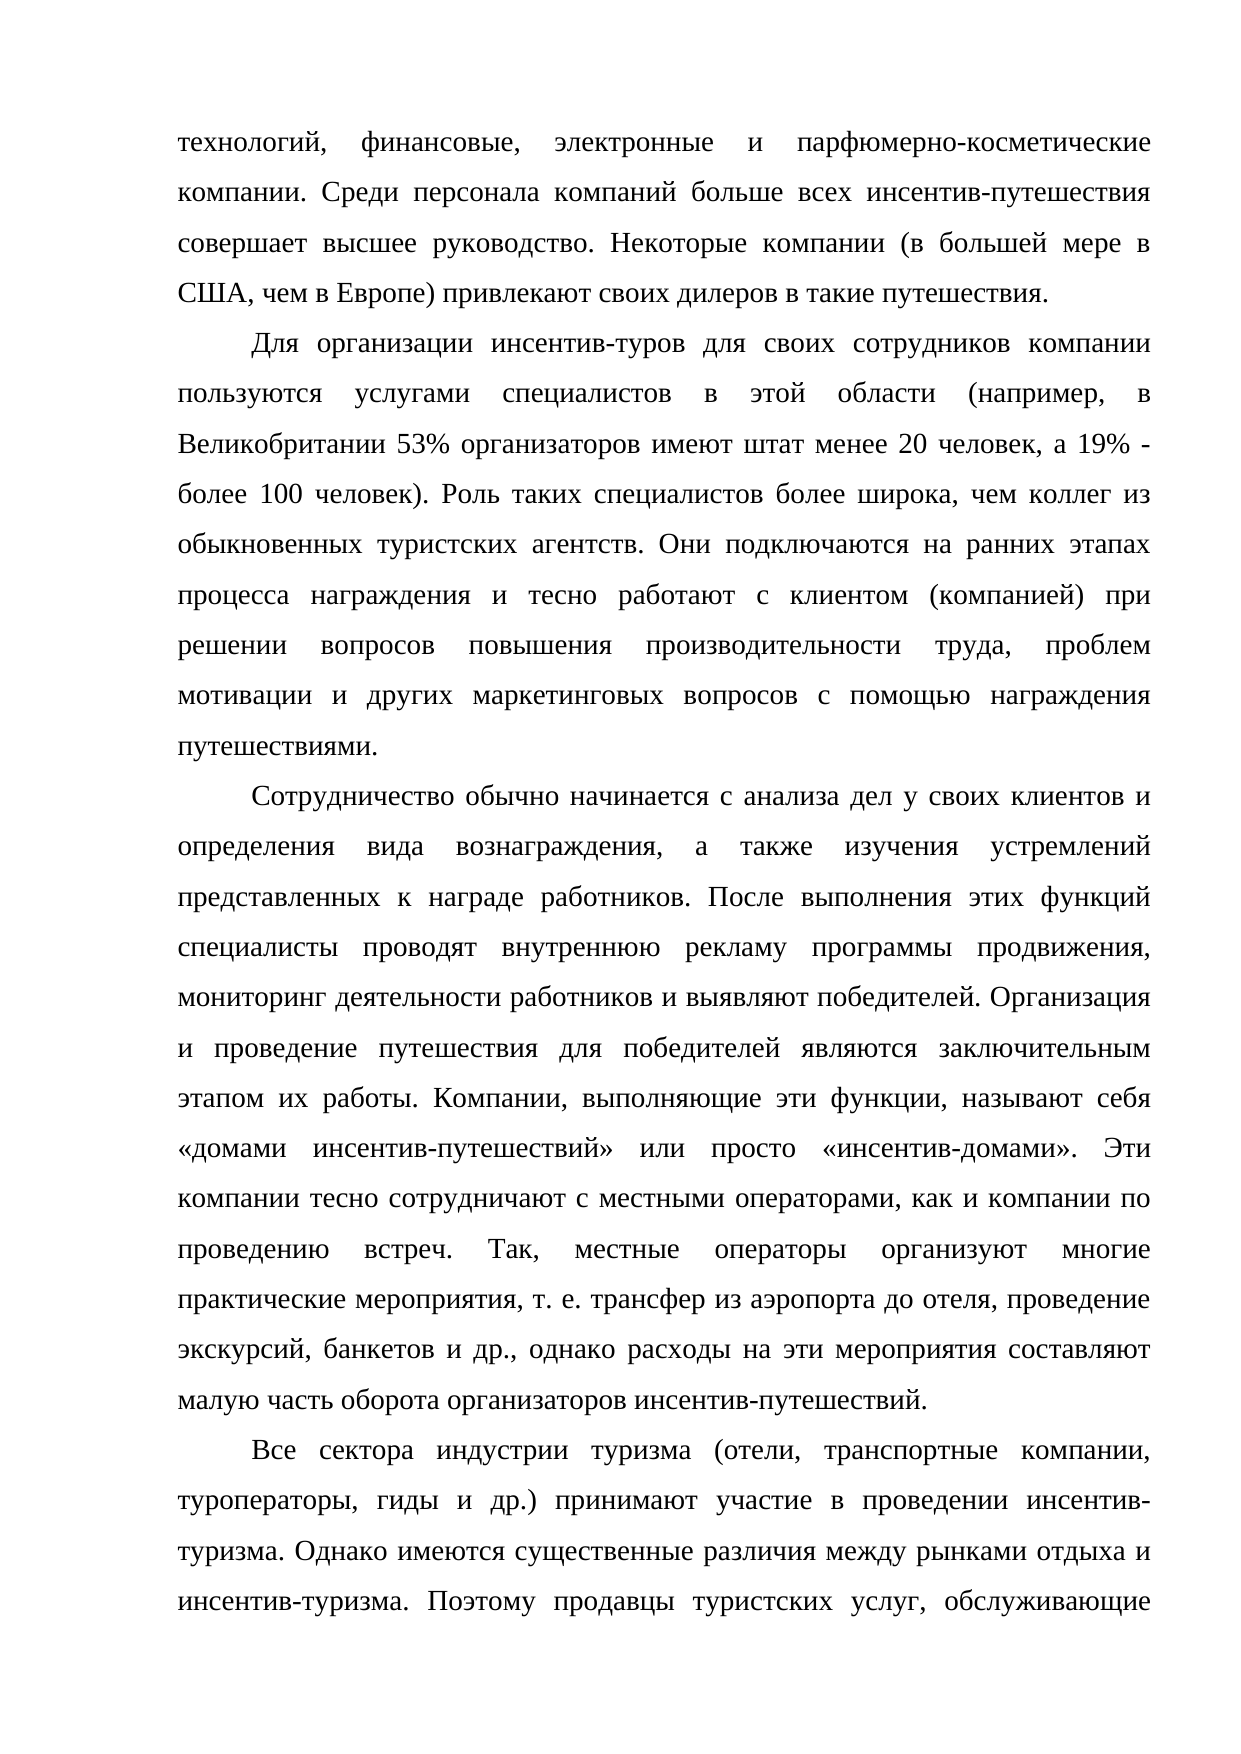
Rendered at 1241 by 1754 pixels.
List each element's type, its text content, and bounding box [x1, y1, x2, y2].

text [177, 1432, 1152, 1617]
text Сотрудничество обычно начинается с анализа дел у своих клиентов и определения вида вознаграждения, а также изучения устремлений представленных к награде работников. После выполнения этих функций специалисты проводят внутреннюю рекламу программы продвижения, мониторинг деятельности работников и выявляют победителей. Организация и проведение путешествия для победителей являются заключительным этапом их работы. Компании, выполняющие эти функции, называют себя «домами инсентив-путешествий» или просто «инсентив-домами». Эти компании тесно сотрудничают с местными операторами, как и компании по проведению встреч. Так, местные операторы организуют многие практические мероприятия, т. е. трансфер из аэропорта до отеля, проведение экскурсий, банкетов и др., однако расходы на эти мероприятия составляют малую часть оборота организаторов инсентив-путешествий. [177, 778, 1152, 1415]
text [177, 124, 1152, 308]
text Для организации инсентив-туров для своих сотрудников компании пользуются услугами специалистов в этой области (например, в Великобритании 53% организаторов имеют штат менее 20 человек, а 19% - более 100 человек). Роль таких специалистов более широка, чем коллег из обыкновенных туристских агентств. Они подключаются на ранних этапах процесса награждения и тесно работают с клиентом (компанией) при решении вопросов повышения производительности труда, проблем мотивации и других маркетинговых вопросов с помощью награждения путешествиями. [177, 325, 1152, 761]
